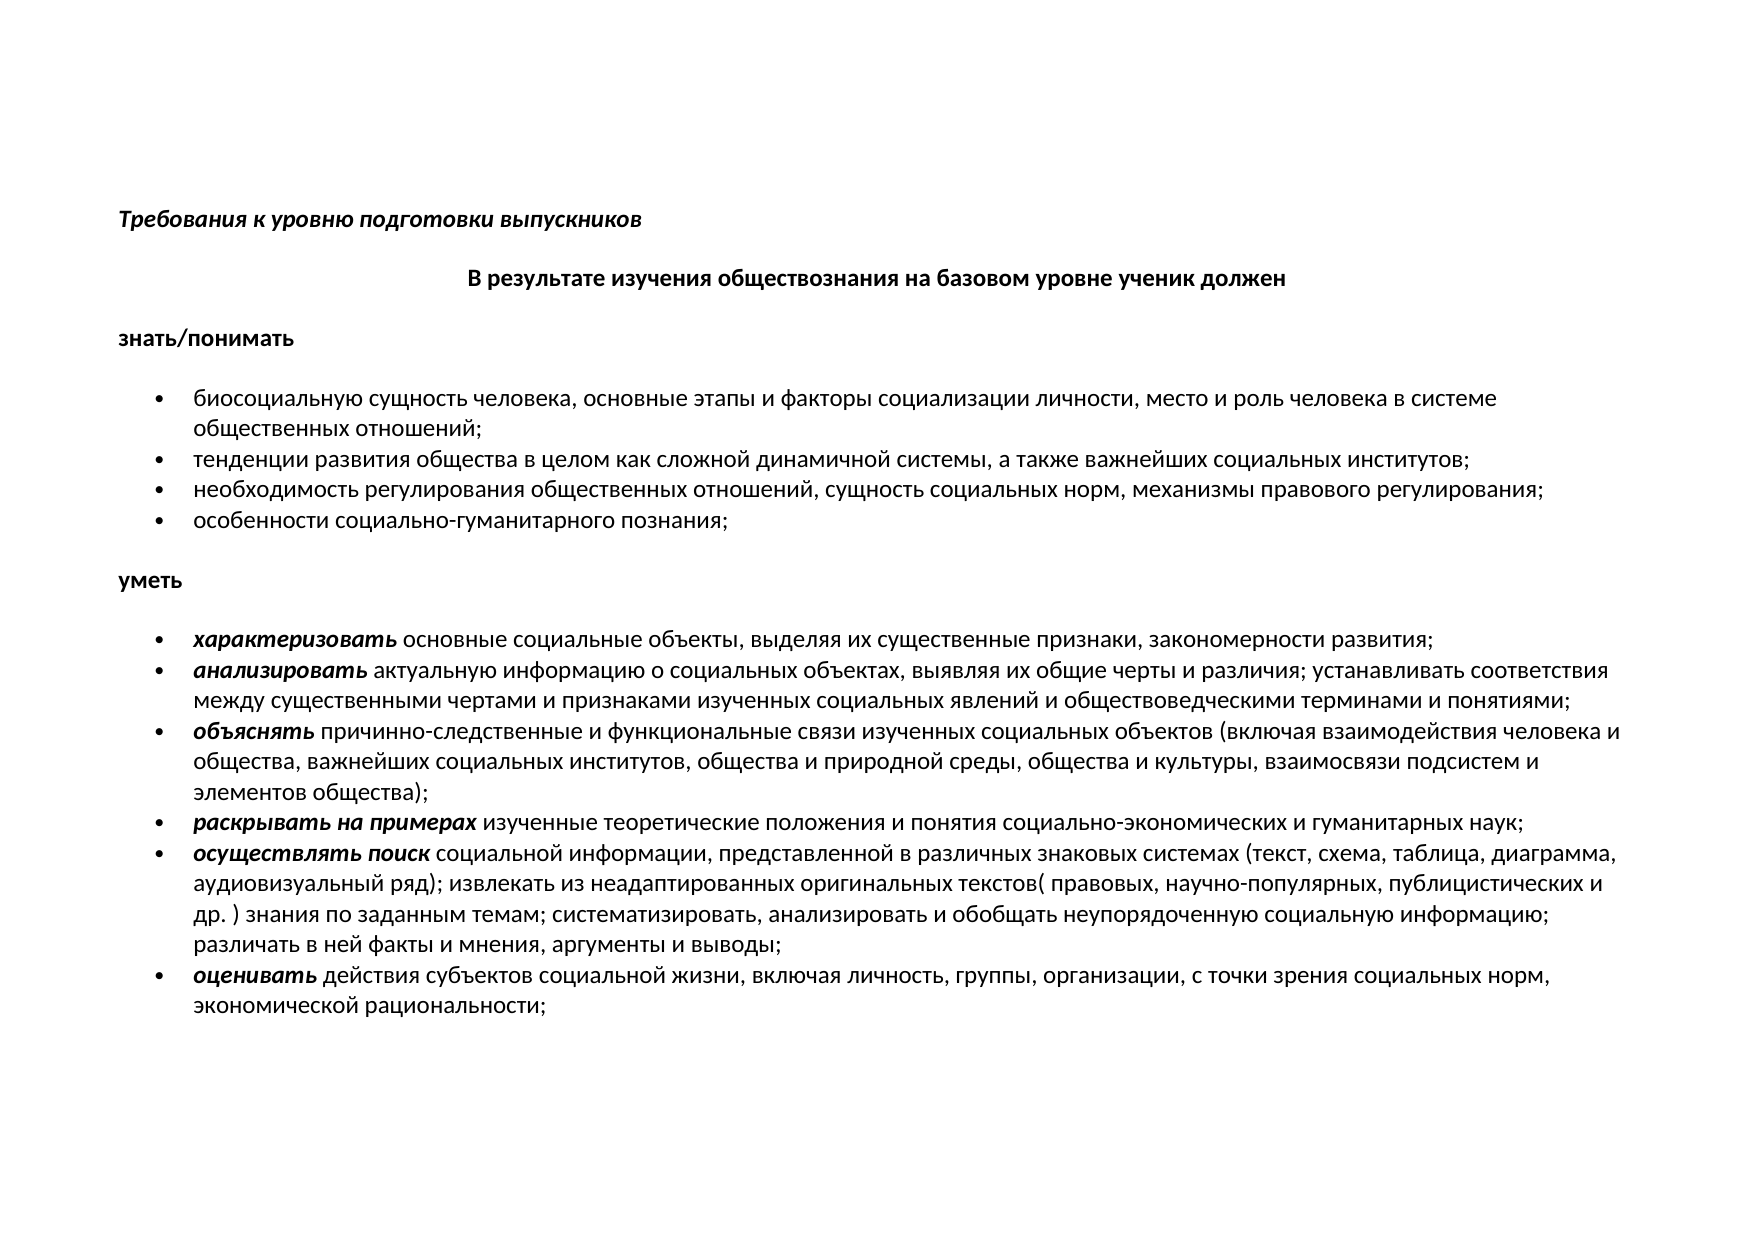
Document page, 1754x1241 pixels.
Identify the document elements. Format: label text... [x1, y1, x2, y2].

list тенденции развития общества в целом как сложной динамичной системы, а также важнейших социальных институтов; [156, 443, 1636, 473]
text знать/понимать [118, 322, 1636, 353]
list анализировать актуальную информацию о социальных объектах, выявляя их общие черты и различия; устанавливать соответствия между существенными чертами и признаками изученных социальных явлений и обществоведческими терминами и понятиями; [156, 654, 1636, 715]
list биосоциальную сущность человека, основные этапы и факторы социализации личности, место и роль человека в системе общественных отношений; [156, 382, 1636, 443]
text уметь [118, 564, 1636, 594]
text Требования к уровню подготовки выпускников [118, 203, 1636, 233]
list осуществлять поиск социальной информации, представленной в различных знаковых системах (текст, схема, таблица, диаграмма, аудиовизуальный ряд); извлекать из неадаптированных оригинальных текстов( правовых, научно-популярных, публицистических и др. ) знания по заданным темам; систематизировать, анализировать и обобщать неупорядоченную социальную информацию; различать в ней факты и мнения, аргументы и выводы; [156, 837, 1636, 959]
list оценивать действия субъектов социальной жизни, включая личность, группы, организации, с точки зрения социальных норм, экономической рациональности; [156, 959, 1636, 1020]
text В результате изучения обществознания на базовом уровне ученик должен [118, 263, 1636, 293]
list необходимость регулирования общественных отношений, сущность социальных норм, механизмы правового регулирования; [156, 473, 1636, 504]
list характеризовать основные социальные объекты, выделяя их существенные признаки, закономерности развития; [156, 623, 1636, 654]
list раскрывать на примерах изученные теоретические положения и понятия социально-экономических и гуманитарных наук; [156, 807, 1636, 837]
list особенности социально-гуманитарного познания; [156, 504, 1636, 534]
list объяснять причинно-следственные и функциональные связи изученных социальных объектов (включая взаимодействия человека и общества, важнейших социальных институтов, общества и природной среды, общества и культуры, взаимосвязи подсистем и элементов общества); [156, 715, 1636, 807]
